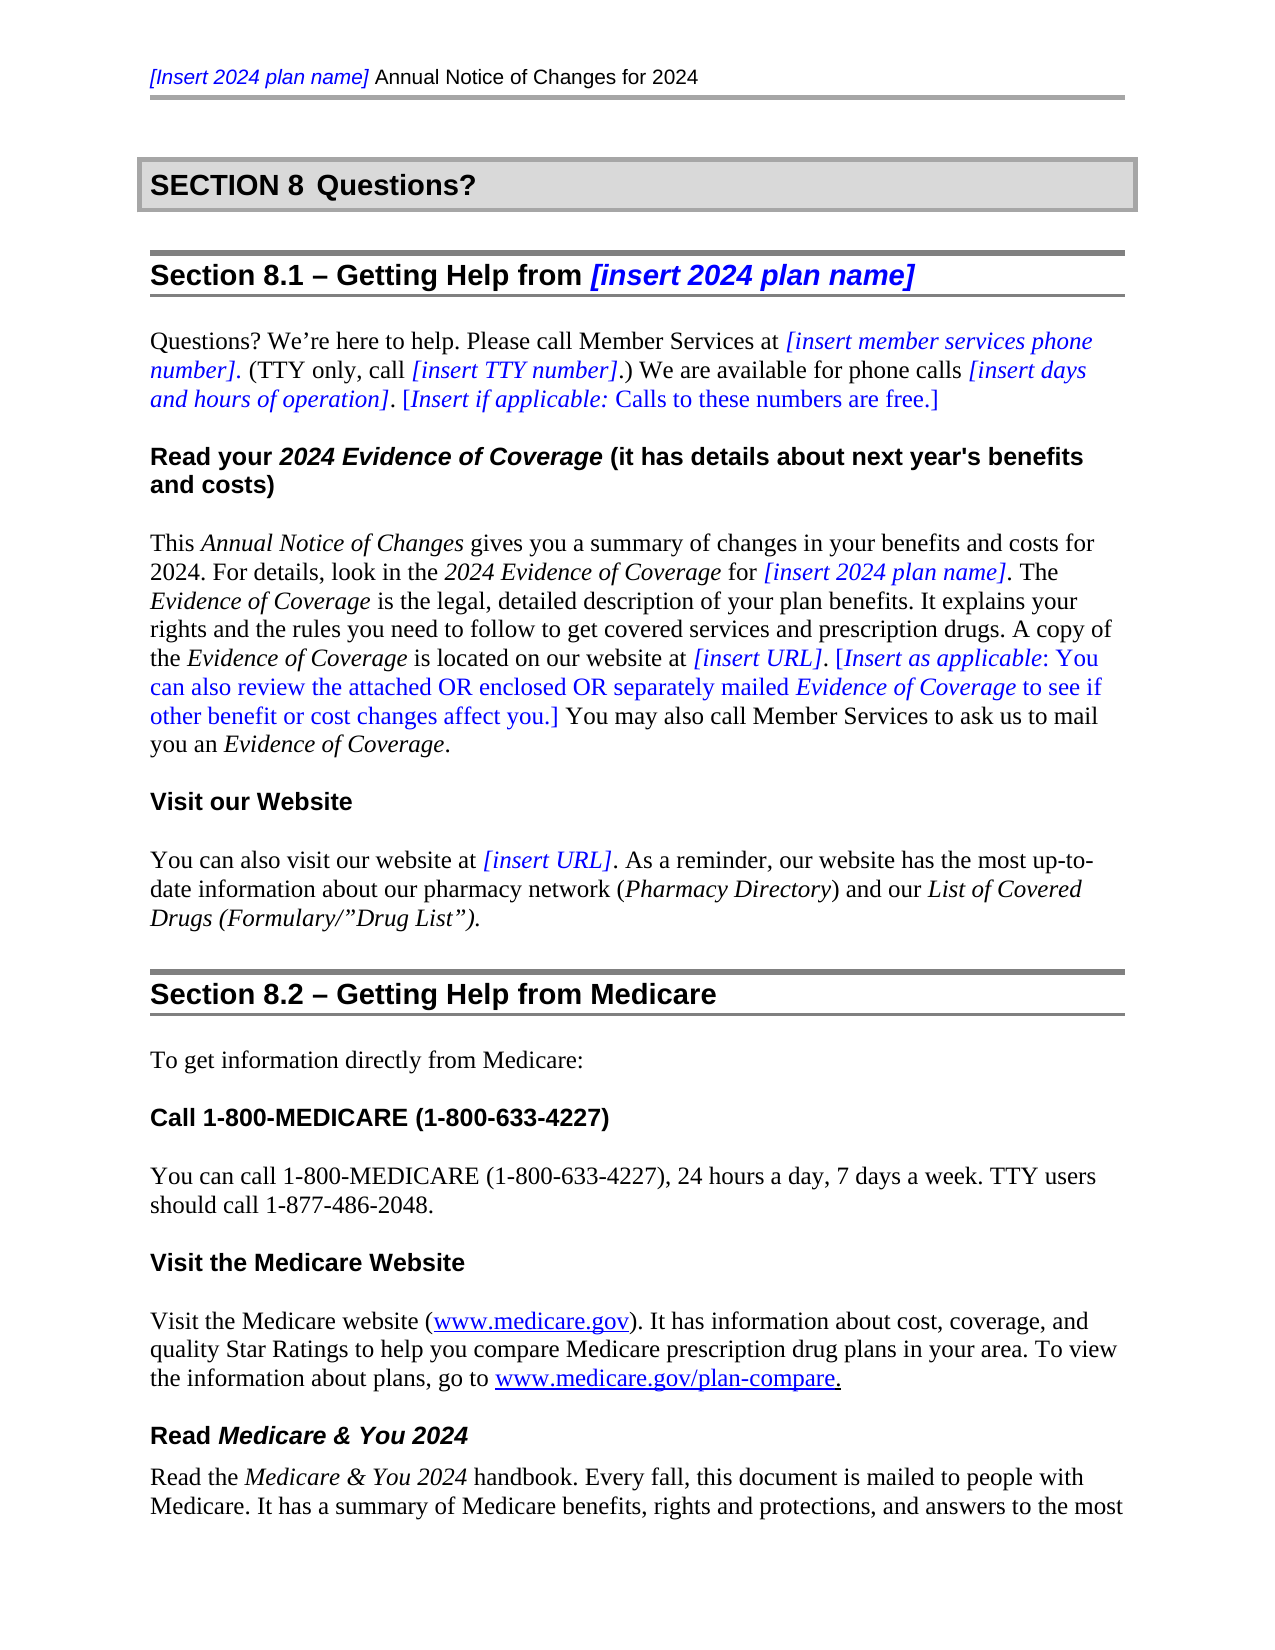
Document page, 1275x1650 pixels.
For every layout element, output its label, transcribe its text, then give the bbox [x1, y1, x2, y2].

subtitle Questions? We’re here to help. Please call Member Services at [insert member services phone number]. (TTY only, call [insert TTY number].) We are available for phone calls [insert days and hours of operation]. [Insert if applicable: Calls to these numbers are free.] [150, 326, 1125, 412]
text You can also visit our website at [insert URL]. As a reminder, our website has the most up-to-date information about our pharmacy network (Pharmacy Directory) and our List of Covered Drugs (Formulary/”Drug List”). [150, 845, 1125, 932]
text This Annual Notice of Changes gives you a summary of changes in your benefits and costs for 2024. For details, look in the 2024 Evidence of Coverage for [insert 2024 plan name]. The Evidence of Coverage is the legal, detailed description of your plan benefits. It explains your rights and the rules you need to follow to get covered services and prescription drugs. A copy of the Evidence of Coverage is located on our website at [insert URL]. [Insert as applicable: You can also review the attached OR enclosed OR separately mailed Evidence of Coverage to see if other benefit or cost changes affect you.] You may also call Member Services to ask us to mail you an Evidence of Coverage. [150, 528, 1125, 758]
subtitle Section 8.2 – Getting Help from Medicare [150, 975, 1125, 1013]
text You can call 1-800-MEDICARE (1-800-633-4227), 24 hours a day, 7 days a week. TTY users should call 1-877-486-2048. [150, 1161, 1125, 1219]
subtitle Visit our Website [150, 787, 1125, 816]
subtitle Visit the Medicare Website [150, 1248, 1125, 1277]
subtitle Read Medicare & You 2024 [150, 1421, 1125, 1450]
text Visit the Medicare website (www.medicare.gov). It has information about cost, coverage, and quality Star Ratings to help you compare Medicare prescription drug plans in your area. To view the information about plans, go to www.medicare.gov/plan-compare. [150, 1306, 1125, 1392]
subtitle Call 1-800-MEDICARE (1-800-633-4227) [150, 1103, 1125, 1132]
text To get information directly from Medicare: [150, 1045, 1125, 1074]
subtitle Section 8.1 – Getting Help from [insert 2024 plan name] [150, 256, 1125, 294]
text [150, 1462, 1125, 1520]
subtitle SECTION 8 Questions? [142, 162, 1133, 208]
subtitle Read your 2024 Evidence of Coverage (it has details about next year's benefits and costs) [150, 442, 1125, 499]
